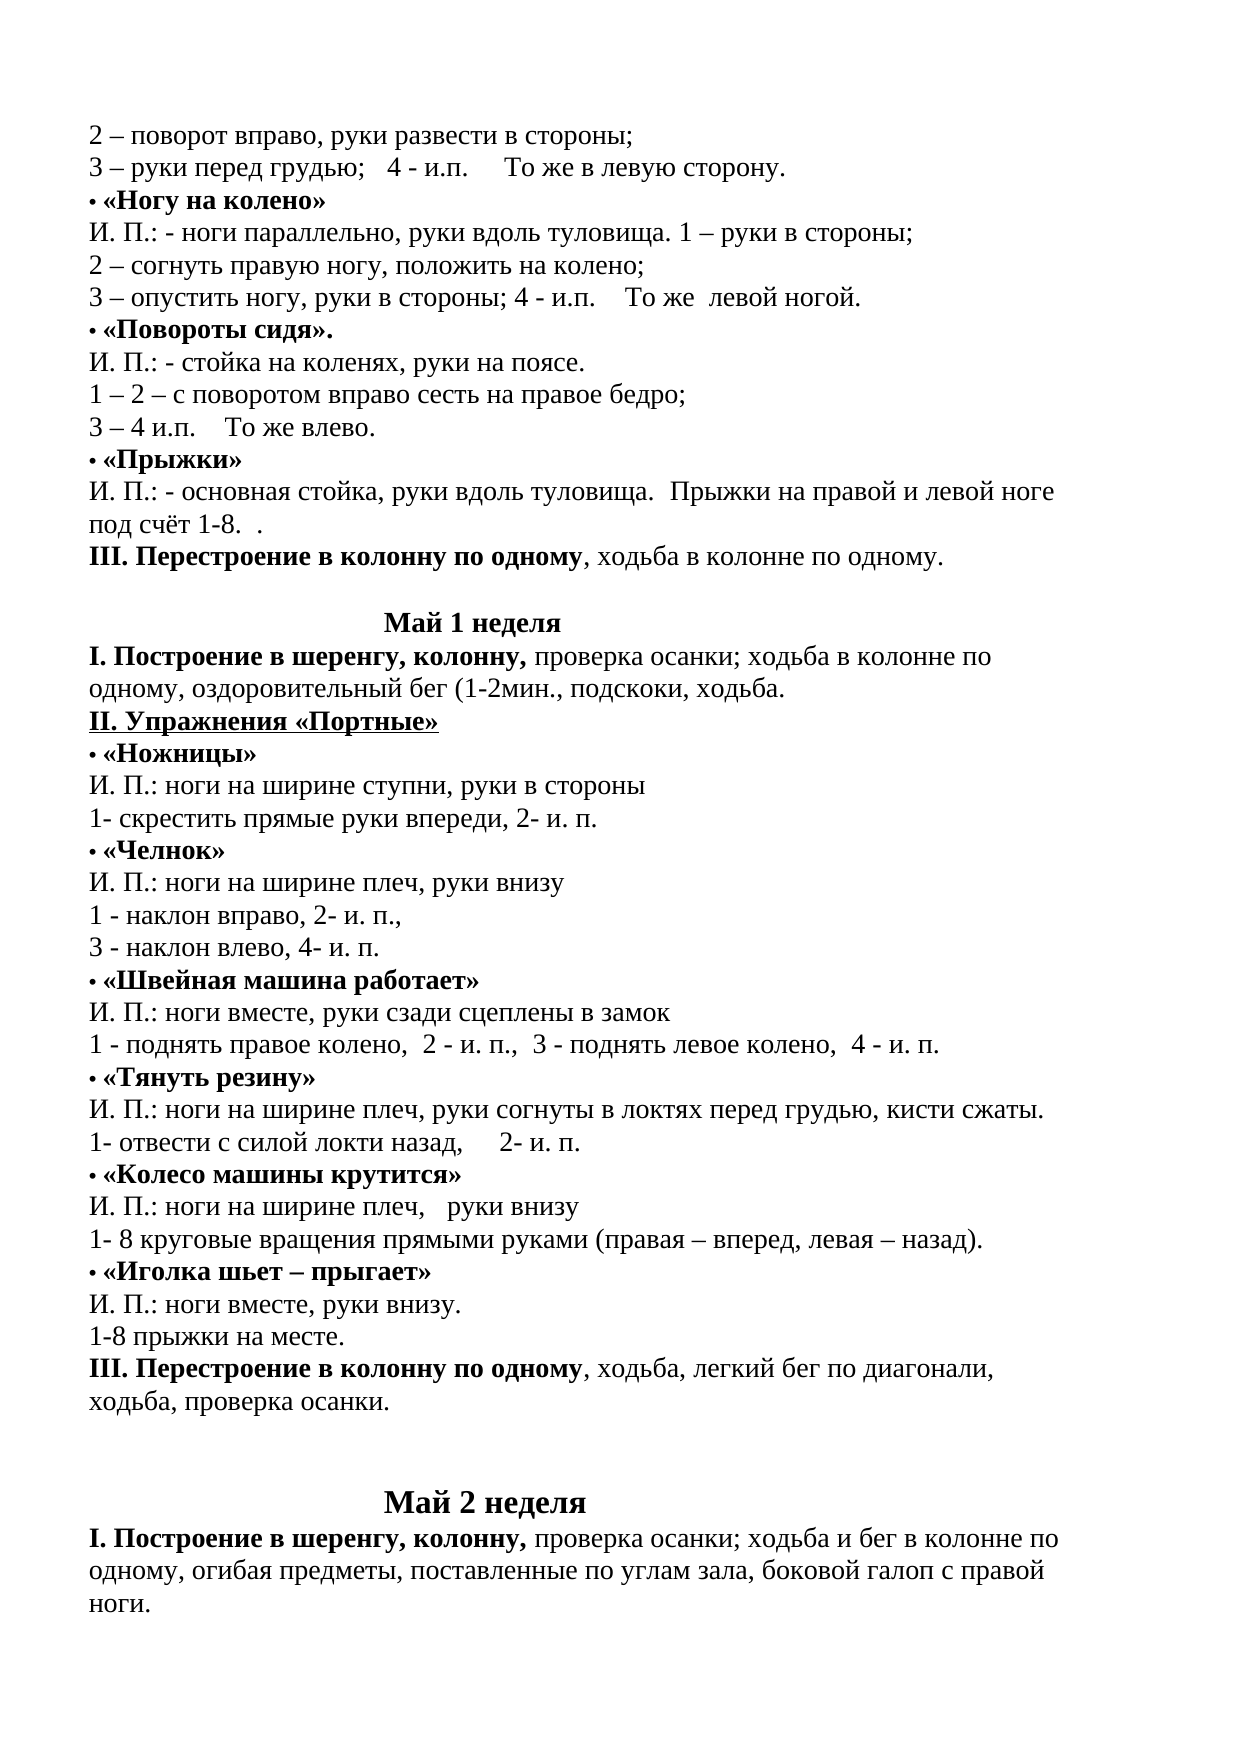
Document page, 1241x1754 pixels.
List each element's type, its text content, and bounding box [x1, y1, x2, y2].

text • «Прыжки» [88, 442, 1063, 474]
text И. П.: ноги на ширине ступни, руки в стороны [88, 768, 1063, 801]
text 1 - наклон вправо, 2- и. п., [88, 898, 1063, 930]
text 1- 8 круговые вращения прямыми руками (правая – вперед, левая – назад). [88, 1222, 1063, 1254]
text II. Упражнения «Портные» [88, 703, 1063, 736]
text 1- скрестить прямые руки впереди, 2- и. п. [88, 801, 1063, 833]
text I. Построение в шеренгу, колонну, проверка осанки; ходьба и бег в колонне по одному, огибая предметы, поставленные по углам зала, боковой галоп с правой ноги. [88, 1521, 1063, 1618]
text III. Перестроение в колонну по одному, ходьба в колонне по одному. [88, 539, 1063, 572]
text • «Ногу на колено» [88, 183, 1063, 215]
text И. П.: ноги вместе, руки сзади сцеплены в замок [88, 995, 1063, 1027]
text 2 – согнуть правую ногу, положить на колено; [88, 248, 1063, 280]
text Май 2 неделя [310, 1483, 1063, 1521]
text 3 – опустить ногу, руки в стороны; 4 - и.п. То же левой ногой. [88, 280, 1063, 312]
text • «Иголка шьет – прыгает» [88, 1254, 1063, 1287]
text • «Швейная машина работает» [88, 963, 1063, 995]
text 1 - поднять правое колено, 2 - и. п., 3 - поднять левое колено, 4 - и. п. [88, 1027, 1063, 1060]
text И. П.: ноги вместе, руки внизу. [88, 1287, 1063, 1319]
text 2 – поворот вправо, руки развести в стороны; [88, 118, 1063, 151]
text 3 - наклон влево, 4- и. п. [88, 930, 1063, 963]
text 3 – 4 и.п. То же влево. [88, 410, 1063, 442]
text • «Челнок» [88, 833, 1063, 866]
text И. П.: - стойка на коленях, руки на поясе. [88, 345, 1063, 377]
text 1 – 2 – с поворотом вправо сесть на правое бедро; [88, 377, 1063, 410]
text И. П.: ноги на ширине плеч, руки внизу [88, 1189, 1063, 1222]
text 1-8 прыжки на месте. [88, 1319, 1063, 1351]
text • «Ножницы» [88, 736, 1063, 768]
text И. П.: - ноги параллельно, руки вдоль туловища. 1 – руки в стороны; [88, 215, 1063, 248]
text 3 – руки перед грудью; 4 - и.п. То же в левую сторону. [88, 151, 1063, 183]
text Май 1 неделя [310, 605, 1063, 639]
text И. П.: ноги на ширине плеч, руки согнуты в локтях перед грудью, кисти сжаты. [88, 1092, 1063, 1125]
text И. П.: - основная стойка, руки вдоль туловища. Прыжки на правой и левой ноге под счёт 1-8. . [88, 474, 1063, 539]
text III. Перестроение в колонну по одному, ходьба, легкий бег по диагонали, ходьба, проверка осанки. [88, 1351, 1063, 1416]
text И. П.: ноги на ширине плеч, руки внизу [88, 866, 1063, 898]
text 1- отвести с силой локти назад, 2- и. п. [88, 1125, 1063, 1157]
text I. Построение в шеренгу, колонну, проверка осанки; ходьба в колонне по одному, оздоровительный бег (1-2мин., подскоки, ходьба. [88, 639, 1063, 703]
text • «Колесо машины крутится» [88, 1157, 1063, 1189]
text • «Повороты сидя». [88, 312, 1063, 345]
text • «Тянуть резину» [88, 1060, 1063, 1092]
